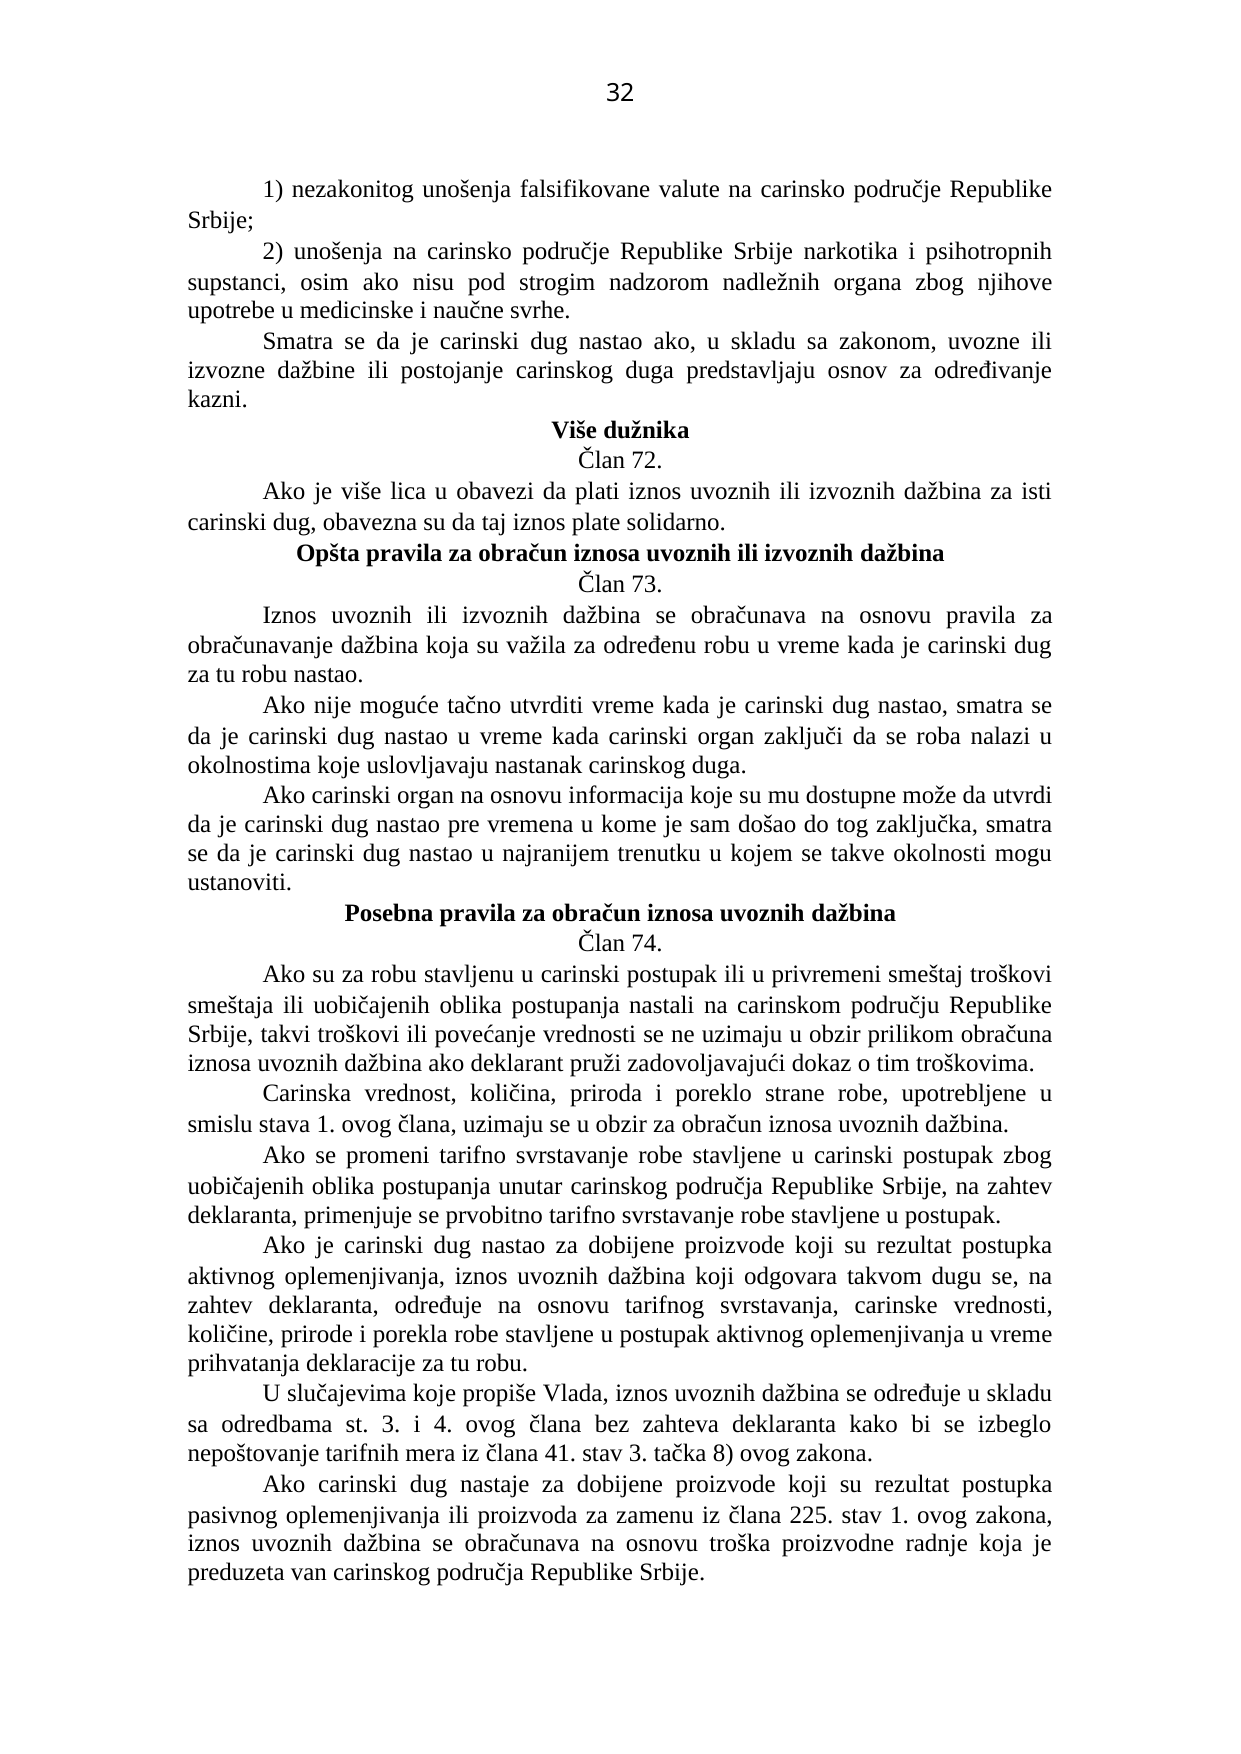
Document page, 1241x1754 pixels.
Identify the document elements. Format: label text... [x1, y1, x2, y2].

text {0>2. Where the tariff classification of goods placed under a customs procedure changes as a result of usual forms of handling within the customs territory of the Union, the original tariff classification for the goods placed under the procedure shall be applied at the request of the declarant.<}0{>Ako se promeni tarifno svrstavanje robe stavljene u carinski postupak zbog uobičajenih oblika postupanja unutar carinskog područja Republike Srbije, na zahtev deklaranta, primenjuje se prvobitno tarifno svrstavanje robe stavljene u postupak.<0} [187, 1140, 1053, 1231]
text {0>5. Where a customs debt is incurred for processed products resulting from the outward processing procedure or replacement products as referred to in Article 261(1), the amount of import duty shall be calculated on the basis of the cost of the processing operation undertaken outside the customs territory of the Union.<}0{>Ako carinski dug nastaje za dobijene proizvode koji su rezultat postupka pasivnog oplemenjivanja ili proizvoda za zamenu iz člana 225. stav 1. ovog zakona, iznos uvoznih dažbina se obračunava na osnovu troška proizvodne radnje koja je preduzeta van carinskog područja Republike Srbije.<0} [187, 1469, 1053, 1588]
text {0>1. Where costs for storage or usual forms of handling have been incurred within the customs territory of the Union in respect of goods placed under a customs procedure or in temporary storage, such costs or the increase in value shall not be taken into account for the calculation of the amount of import duty where satisfactory proof of those costs is provided by the declarant.<}0{>Ako su za robu stavljenu u carinski postupak ili u privremeni smeštaj troškovi smeštaja ili uobičajenih oblika postupanja nastali na carinskom području Republike Srbije, takvi troškovi ili povećanje vrednosti se ne uzimaju u obzir prilikom obračuna iznosa uvoznih dažbina ako deklarant pruži zadovoljavajući dokaz o tim troškovima.<0} [187, 959, 1053, 1078]
text Član 74. <0} [187, 928, 1053, 959]
text {0>3. For the purposes of penalties as applicable to customs offences, the customs debt shall nevertheless be deemed to have been incurred where, under the law of a Member State, import or export duty or the existence of a customs debt provide the basis for determining penalties.<}0{>Smatra se da je carinski dug nastao ako, u skladu sa zakonom, uvozne ili izvozne dažbine ili postojanje carinskog duga predstavljaju osnov za određivanje kazni.<0} [187, 326, 1053, 415]
text {0>However, the customs value, quantity, nature and origin of nonUnion goods used in the operations shall be taken into account for the calculation of the amount of import duty.<}0{>CЦarinska vrednost, količina, priroda i poreklo strane robe, upotrebljene u smislu stava 1. ovog člana, uzimaju se u obzir za obračun iznosa uvoznih dažbina.<0} [187, 1078, 1053, 1140]
text {0>Special rules for calculating the amount of import duty<}0{>Posebna pravila za obračun iznosa uvoznih dažbina<0} [187, 898, 1053, 928]
text {0>Several debtors<}65{>Više dužnika<0} [187, 415, 1053, 446]
text {0>2.<}0{>{0>Where it is not possible to determine precisely the time at which the customs debt is incurred, that time shall be deemed to be the time at which the customs authorities conclude that the goods are in a situation in which a customs debt has been incurred.<}0{>Ako nije moguće tačno utvrditi vreme kada je carinski dug nastao, smatra se da je carinski dug nastao u vreme kada carinski organ zaključi da se roba nalazi u okolnostima koje uslovljavaju nastanak carinskog duga.<0} [187, 690, 1053, 781]
text Član 72. <0} [187, 446, 1053, 476]
text {0>4. In specific cases, the amount of import duty shall be determined in accordance with paragraphs 2 and 3 of this Article without a request of the declarant in order to avoid the circumvention of tariff measures referred to in point (h) of Article 56(2).<}0{>U slučajevima koje propiše Vlada, iznos uvoznih dažbina se određuje u skladu sa odredbama st. 3. i 4. ovog člana bez zahteva deklaranta kako bi se izbeglo nepoštovanje tarifnih mera iz člana 41. stav 3. tačka 8) ovog zakona.<0} [187, 1378, 1053, 1469]
text {0>(b) the introduction into the customs territory of the Union of narcotic drugs and psychotropic substances other than where strictly supervised by the competent authorities with a view to their use for medical and scientific purposes.<}0{>2) unošenja na carinsko područje Republike Srbije narkotika i psihotropnih supstanci, osim ako nisu pod strogim nadzorom nadležnih organa zbog njihove upotrebe u medicinske i naučne svrhe.<0} [187, 236, 1053, 326]
text Član 73. <0} [187, 569, 1053, 600]
text {0>However, where the information available to the customs authorities enables them to establish that the customs debt had been incurred prior to the time at which they reached that conclusion, the customs debt shall be deemed to have been incurred at the earliest time that such a situation can be established.<}0{> Ako carinski organ na osnovu informacija koje su mu dostupne može da utvrdi da je carinski dug nastao pre vremena u kome je sam došao do tog zaključka, smatra se da je carinski dug nastao u najranijem trenutku u kojem se takve okolnosti mogu ustanoviti.<0} [187, 781, 1053, 898]
text {0>Where several persons are liable for payment of the amount of import or export duty corresponding to one customs debt, they shall be jointly and severally liable for payment of that amount.<}0{>Ako je više lica u obavezi da plati iznos uvoznih ili izvoznih dažbina za isti carinski dug, obavezna su da taj iznos plate solidarno.<0} [187, 476, 1053, 538]
text {0>1.<}0{>{0>The amount of import or export duty shall be determined on the basis of those rules for calculation of duty which were applicable to the goods concerned at the time at which the customs debt in respect of them was incurred.<}0{>Iznos uvoznih ili izvoznih dažbina se obračunava na osnovu pravila za obračunavanje dažbina koja su važila za određenu robu u vreme kada je carinski dug za tu robu nastao.<0} [187, 600, 1053, 690]
text {0>(a) the unlawful introduction into the customs territory of the Union of counterfeit currency;<}0{>1) nezakonitog unošenja falsifikovane valute na carinsko područje Republike Srbije;<0} [187, 174, 1053, 236]
text {0>General rules for calculating the amount of import or export duty<}0{>Opšta pravila za obračun iznosa uvoznih ili izvoznih dažbina<0} [187, 538, 1053, 569]
text {0>3. Where a customs debt is incurred for processed products resulting from the inward processing procedure, the amount of import duty corresponding to such debt shall, at the request of the declarant, be determined on the basis of the tariff classification, customs value, quantity, nature and origin of the goods placed under the inward processing procedure at the time of acceptance of the customs declaration relating to those goods.<}0{>Ako je carinski dug nastao za dobijene proizvode koji su rezultat postupka aktivnog oplemenjivanja, iznos uvoznih dažbina koji odgovara takvom dugu se, na zahtev deklaranta, određuje na osnovu tarifnog svrstavanja, carinske vrednosti, količine, prirode i porekla robe stavljene u postupak aktivnog oplemenjivanja u vreme prihvatanja deklaracije za tu robu.<0} [187, 1231, 1053, 1378]
